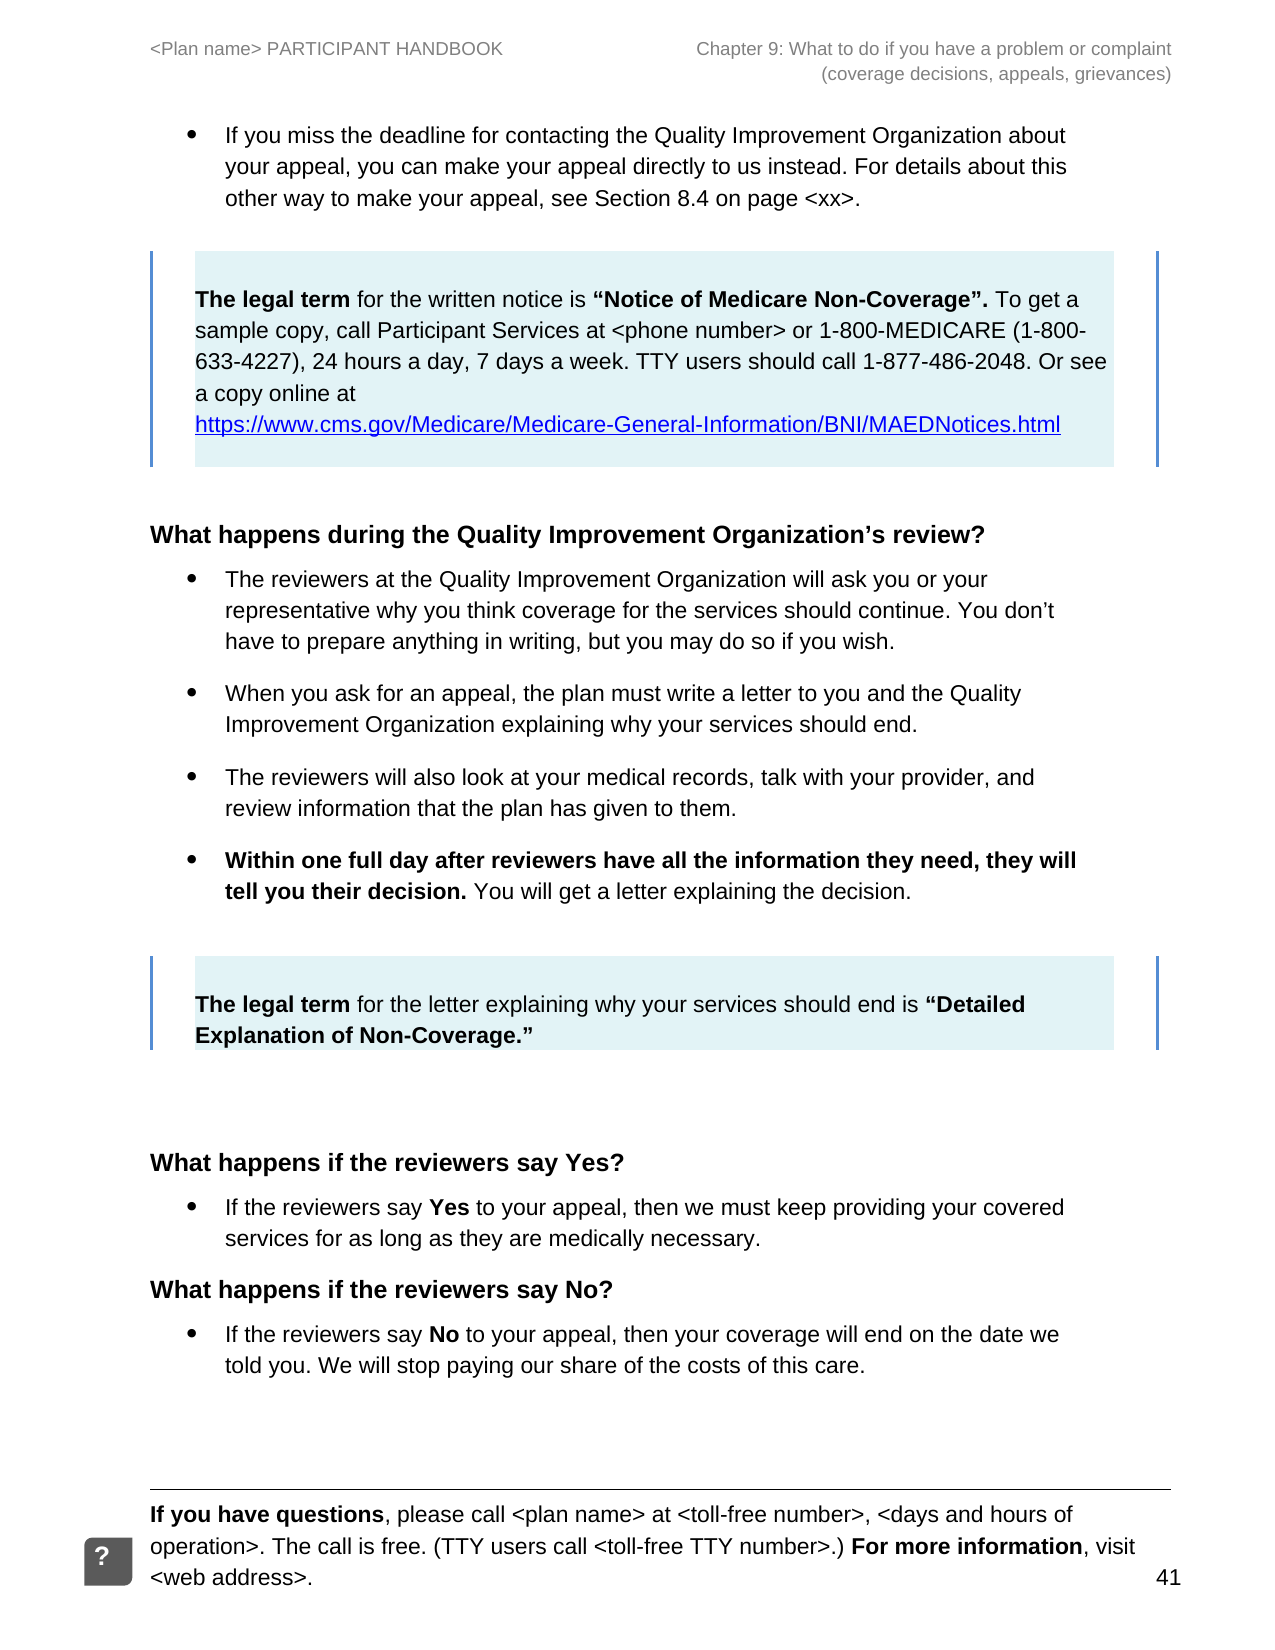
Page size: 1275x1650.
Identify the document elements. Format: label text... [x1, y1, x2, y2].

list If the reviewers say No to your appeal, then your coverage will end on the date we told you. We will stop paying our share of the costs of this care. [187, 1317, 1096, 1380]
list Within one full day after reviewers have all the information they need, they will tell you their decision. You will get a letter explaining the decision. [187, 843, 1096, 906]
list When you ask for an appeal, the plan must write a letter to you and the Quality Improvement Organization explaining why your services should end. [187, 677, 1096, 739]
list The reviewers will also look at your medical records, talk with your provider, and review information that the plan has given to them. [187, 760, 1096, 822]
list If you miss the deadline for contacting the Quality Improvement Organization about your appeal, you can make your appeal directly to us instead. For details about this other way to make your appeal, see Section 8.4 on page <xx>. [187, 118, 1096, 212]
subtitle What happens if the reviewers say Yes? [150, 927, 1096, 1178]
list The reviewers at the Quality Improvement Organization will ask you or your representative why you think coverage for the services should continue. You don’t have to prepare anything in writing, but you may do so if you wish. [187, 562, 1096, 656]
list If the reviewers say Yes to your appeal, then we must keep providing your covered services for as long as they are medically necessary. [187, 1190, 1096, 1253]
subtitle What happens if the reviewers say No? [150, 1274, 1096, 1305]
subtitle What happens during the Quality Improvement Organization’s review? [150, 233, 1096, 549]
